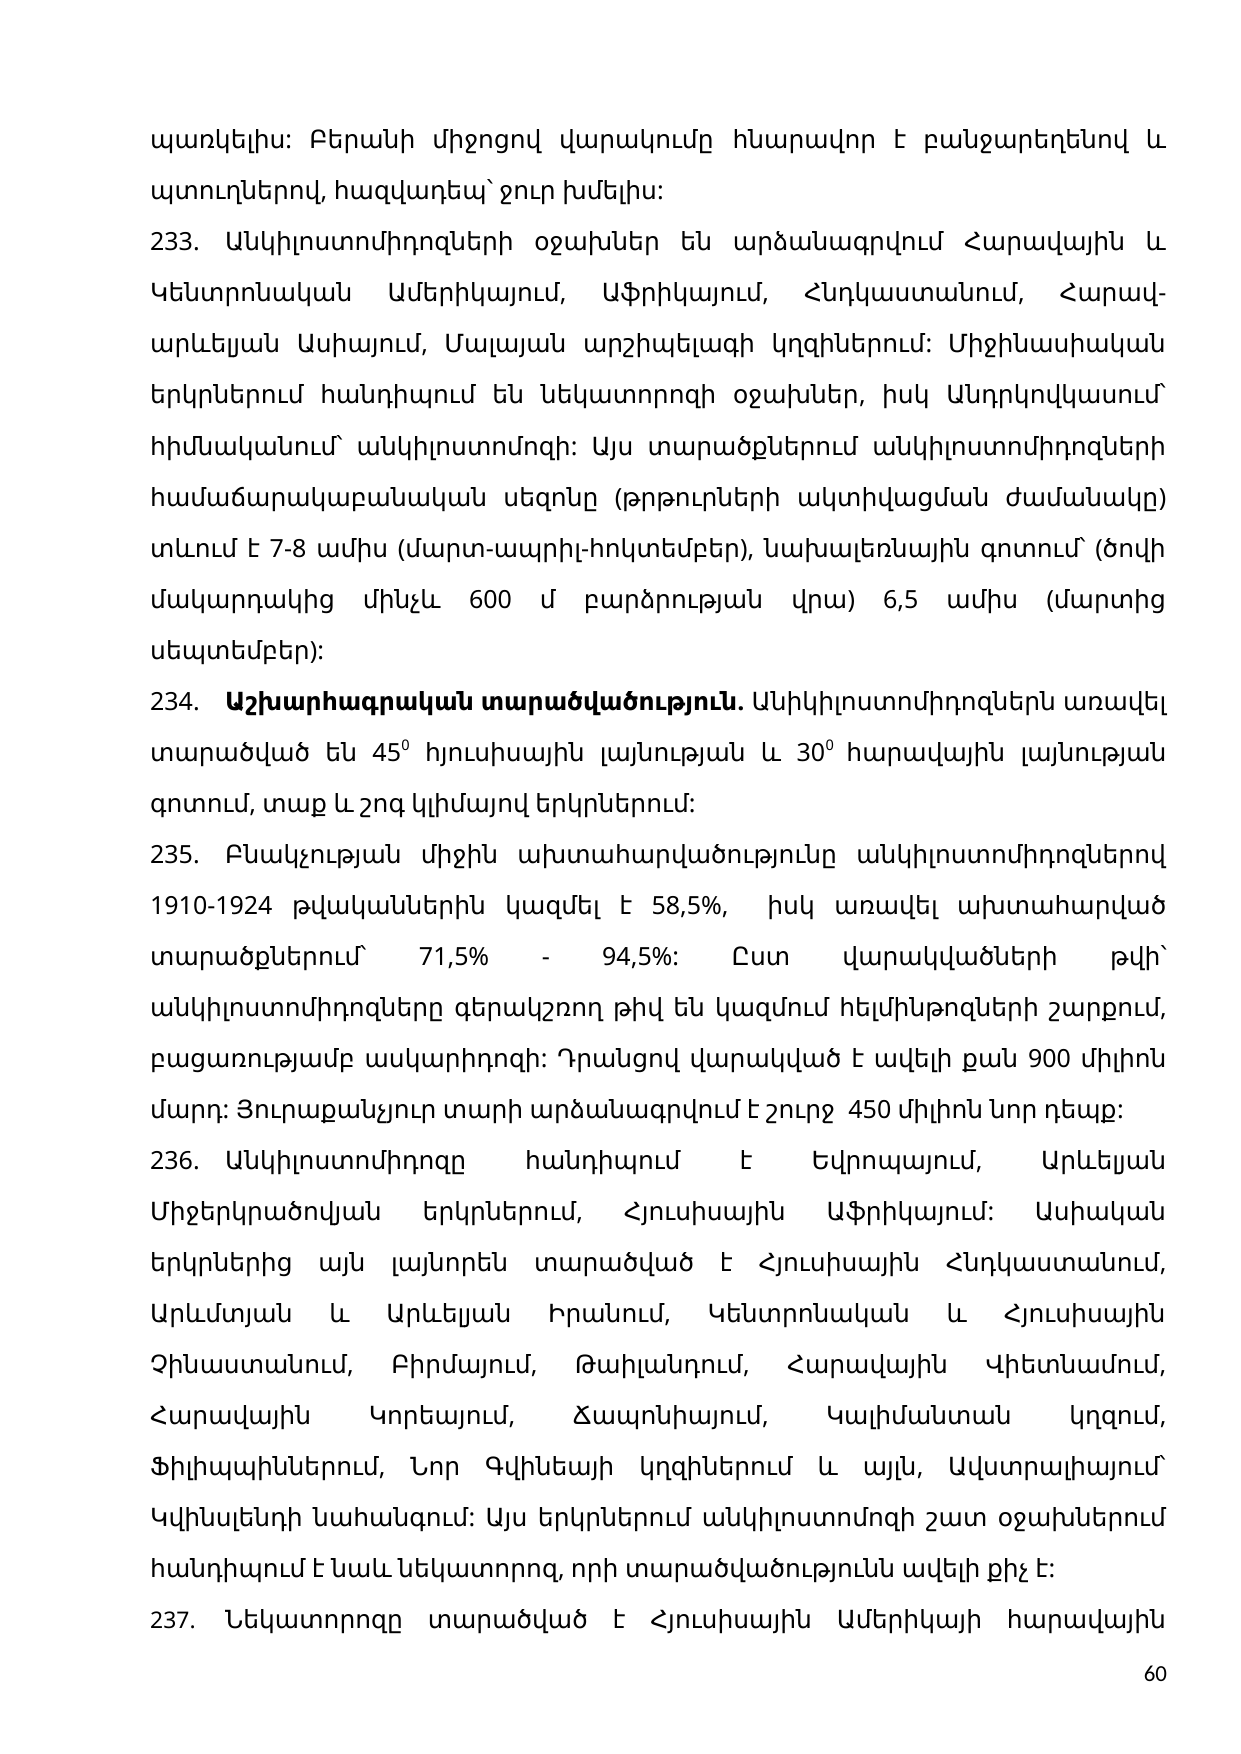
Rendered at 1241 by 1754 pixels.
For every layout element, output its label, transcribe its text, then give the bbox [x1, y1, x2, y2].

list Աշխարհագրական տարածվածություն. Անիկիլոստոմիդոզներն առավել տարածված են 450 հյուսիսային լայնության և 300 հարավային լայնության գոտում, տաք և շոգ կլիմայով երկրներում: [150, 683, 1167, 819]
list Բնակչության միջին ախտահարվածությունը անկիլոստոմիդոզներով 1910-1924 թվականներին կազմել է 58,5%, իսկ առավել ախտահարված տարածքներում՝ 71,5% - 94,5%: Ըստ վարակվածների թվի՝ անկիլոստոմիդոզները գերակշռող թիվ են կազմում հելմինթոզների շարքում, բացառությամբ ասկարիդոզի: Դրանցով վարակված է ավելի քան 900 միլիոն մարդ: Յուրաքանչյուր տարի արձանագրվում է շուրջ 450 միլիոն նոր դեպք: [150, 836, 1167, 1126]
list Անկիլոստոմիդոզների օջախներ են արձանագրվում Հարավային և Կենտրոնական Ամերիկայում, Աֆրիկայում, Հնդկաստանում, Հարավ-արևելյան Ասիայում, Մալայան արշիպելագի կղզիներում: Միջինասիական երկրներում հանդիպում են նեկատորոզի օջախներ, իսկ Անդրկովկասում՝ հիմնականում՝ անկիլոստոմոզի: Այս տարածքներում անկիլոստոմիդոզների համաճարակաբանական սեզոնը (թրթուրների ակտիվացման ժամանակը) տևում է 7-8 ամիս (մարտ-ապրիլ-հոկտեմբեր), նախալեռնային գոտում՝ (ծովի մակարդակից մինչև 600 մ բարձրության վրա) 6,5 ամիս (մարտից սեպտեմբեր): [150, 224, 1167, 666]
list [150, 122, 1167, 207]
list Անկիլոստոմիդոզը հանդիպում է Եվրոպայում, Արևելյան Միջերկրածովյան երկրներում, Հյուսիսային Աֆրիկայում: Ասիական երկրներից այն լայնորեն տարածված է Հյուսիսային Հնդկաստանում, Արևմտյան և Արևելյան Իրանում, Կենտրոնական և Հյուսիսային Չինաստանում, Բիրմայում, Թաիլանդում, Հարավային Վիետնամում, Հարավային Կորեայում, Ճապոնիայում, Կալիմանտան կղզում, Ֆիլիպպիններում, Նոր Գվինեայի կղզիներում և այլն, Ավստրալիայում՝ Կվինսլենդի նահանգում: Այս երկրներում անկիլոստոմոզի շատ օջախներում հանդիպում է նաև նեկատորոզ, որի տարածվածությունն ավելի քիչ է: [150, 1143, 1167, 1585]
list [150, 1602, 1167, 1636]
